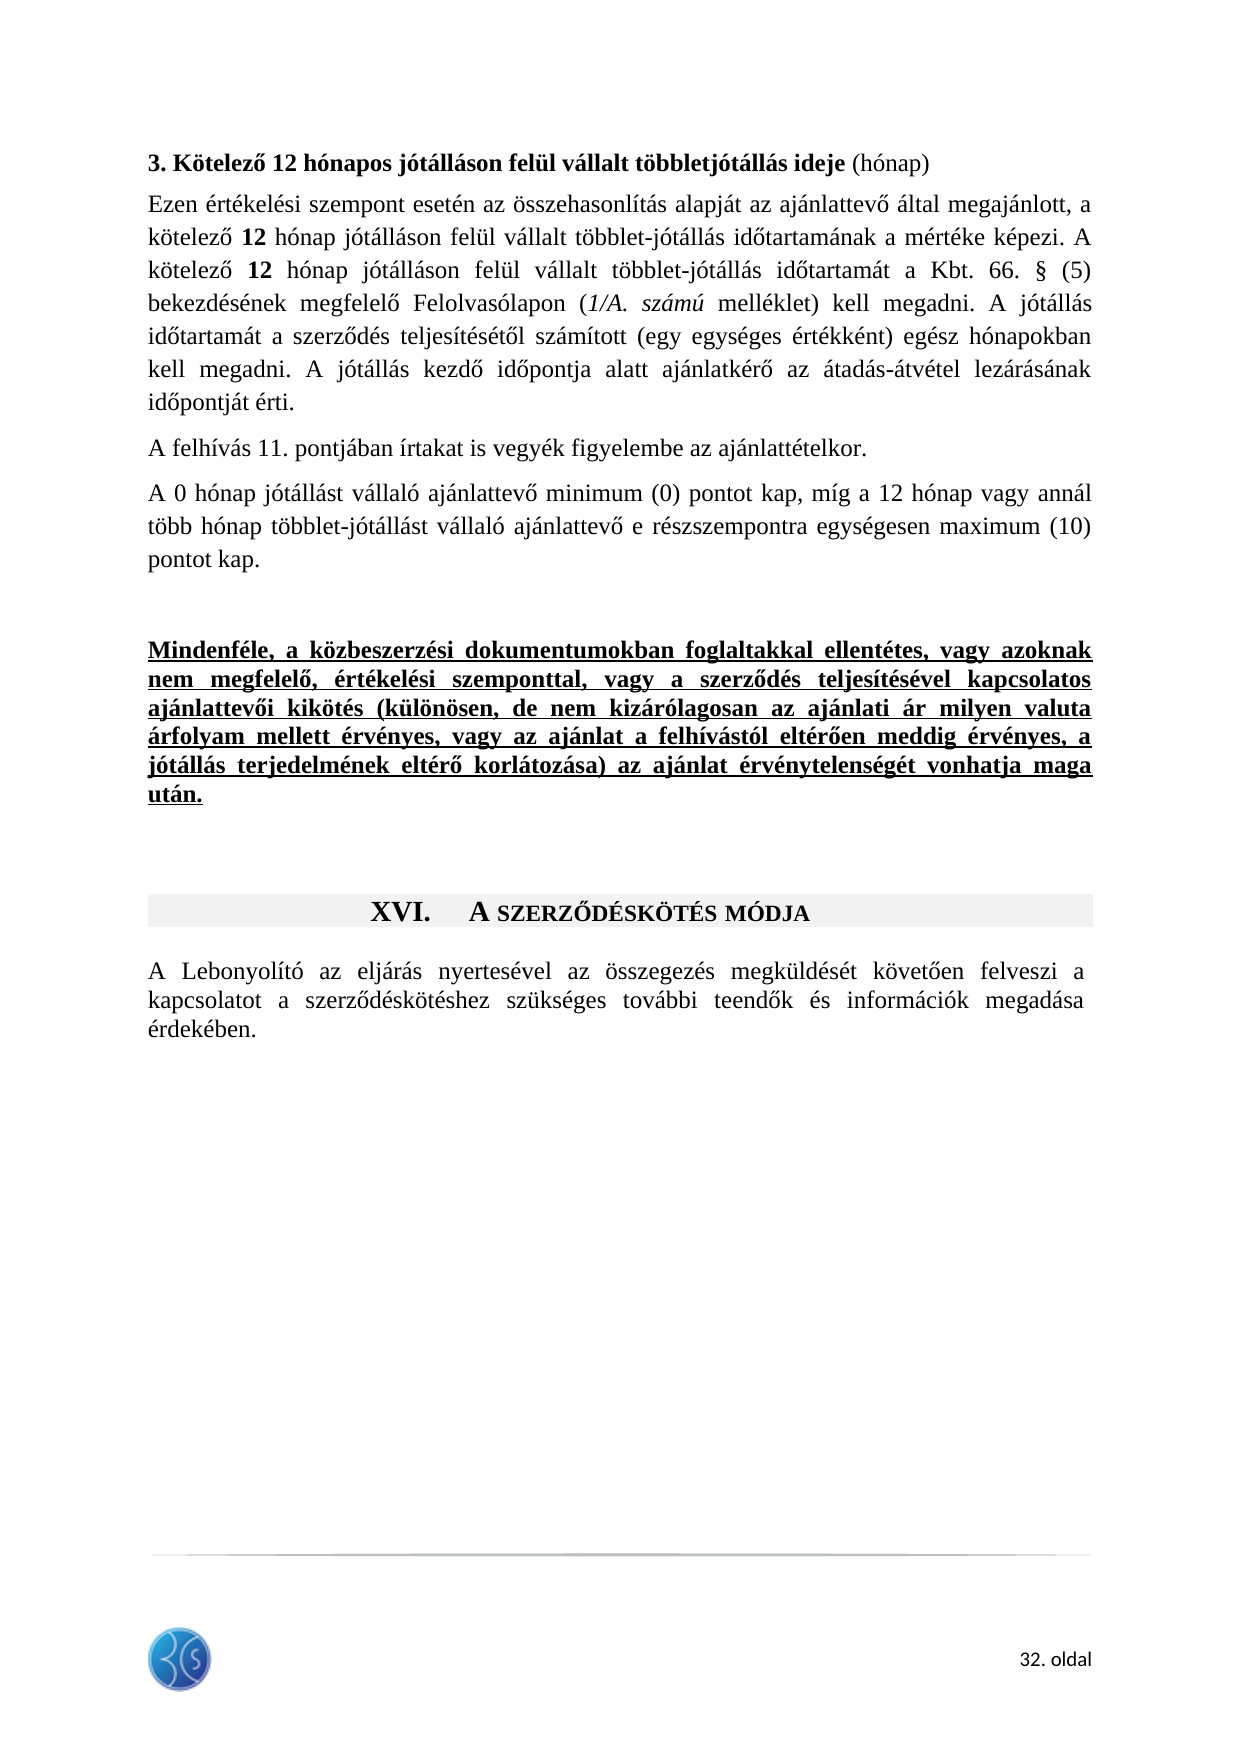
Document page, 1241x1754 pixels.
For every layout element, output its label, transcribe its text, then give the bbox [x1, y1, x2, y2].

picture [147, 1548, 1093, 1561]
text Mindenféle, a közbeszerzési dokumentumokban foglaltakkal ellentétes, vagy azoknak nem megfelelő, értékelési szemponttal, vagy a szerződés teljesítésével kapcsolatos ajánlattevői kikötés (különösen, de nem kizárólagosan az ajánlati ár milyen valuta árfolyam mellett érvényes, vagy az ajánlat a felhívástól eltérően meddig érvényes, a jótállás terjedelmének eltérő korlátozása) az ajánlat érvénytelenségét vonhatja maga után. [148, 777, 1092, 808]
text Mindenféle, a közbeszerzési dokumentumokban foglaltakkal ellentétes, vagy azoknak nem megfelelő, értékelési szemponttal, vagy a szerződés teljesítésével kapcsolatos ajánlattevői kikötés (különösen, de nem kizárólagosan az ajánlati ár milyen valuta árfolyam mellett érvényes, vagy az ajánlat a felhívástól eltérően meddig érvényes, a jótállás terjedelmének eltérő korlátozása) az ajánlat érvénytelenségét vonhatja maga után. [148, 748, 1092, 775]
text A felhívás 11. pontjában írtakat is vegyék figyelembe az ajánlattételkor. [148, 433, 1092, 461]
text Mindenféle, a közbeszerzési dokumentumokban foglaltakkal ellentétes, vagy azoknak nem megfelelő, értékelési szemponttal, vagy a szerződés teljesítésével kapcsolatos ajánlattevői kikötés (különösen, de nem kizárólagosan az ajánlati ár milyen valuta árfolyam mellett érvényes, vagy az ajánlat a felhívástól eltérően meddig érvényes, a jótállás terjedelmének eltérő korlátozása) az ajánlat érvénytelenségét vonhatja maga után. [148, 690, 1092, 718]
list A szerződéskötés módja [148, 894, 1093, 927]
text Mindenféle, a közbeszerzési dokumentumokban foglaltakkal ellentétes, vagy azoknak nem megfelelő, értékelési szemponttal, vagy a szerződés teljesítésével kapcsolatos ajánlattevői kikötés (különösen, de nem kizárólagosan az ajánlati ár milyen valuta árfolyam mellett érvényes, vagy az ajánlat a felhívástól eltérően meddig érvényes, a jótállás terjedelmének eltérő korlátozása) az ajánlat érvénytelenségét vonhatja maga után. [148, 662, 1092, 689]
text Ezen értékelési szempont esetén az összehasonlítás alapját az ajánlattevő által megajánlott, a kötelező 12 hónap jótálláson felül vállalt többlet-jótállás időtartamának a mértéke képezi. A kötelező 12 hónap jótálláson felül vállalt többlet-jótállás időtartamát a Kbt. 66. § (5) bekezdésének megfelelő Felolvasólapon (1/A. számú melléklet) kell megadni. A jótállás időtartamát a szerződés teljesítésétől számított (egy egységes értékként) egész hónapokban kell megadni. A jótállás kezdő időpontja alatt ajánlatkérő az átadás-átvétel lezárásának időpontját érti. [148, 189, 1092, 416]
text A Lebonyolító az eljárás nyertesével az összegezés megküldését követően felveszi a kapcsolatot a szerződéskötéshez szükséges további teendők és információk megadása érdekében. [148, 956, 1085, 1042]
text A 0 hónap jótállást vállaló ajánlattevő minimum (0) pontot kap, míg a 12 hónap vagy annál több hónap többlet-jótállást vállaló ajánlattevő e részszempontra egységesen maximum (10) pontot kap. [148, 478, 1092, 573]
picture [147, 1627, 212, 1692]
text Mindenféle, a közbeszerzési dokumentumokban foglaltakkal ellentétes, vagy azoknak nem megfelelő, értékelési szemponttal, vagy a szerződés teljesítésével kapcsolatos ajánlattevői kikötés (különösen, de nem kizárólagosan az ajánlati ár milyen valuta árfolyam mellett érvényes, vagy az ajánlat a felhívástól eltérően meddig érvényes, a jótállás terjedelmének eltérő korlátozása) az ajánlat érvénytelenségét vonhatja maga után. [148, 719, 1092, 746]
text 3. Kötelező 12 hónapos jótálláson felül vállalt többletjótállás ideje (hónap) [148, 148, 1092, 176]
